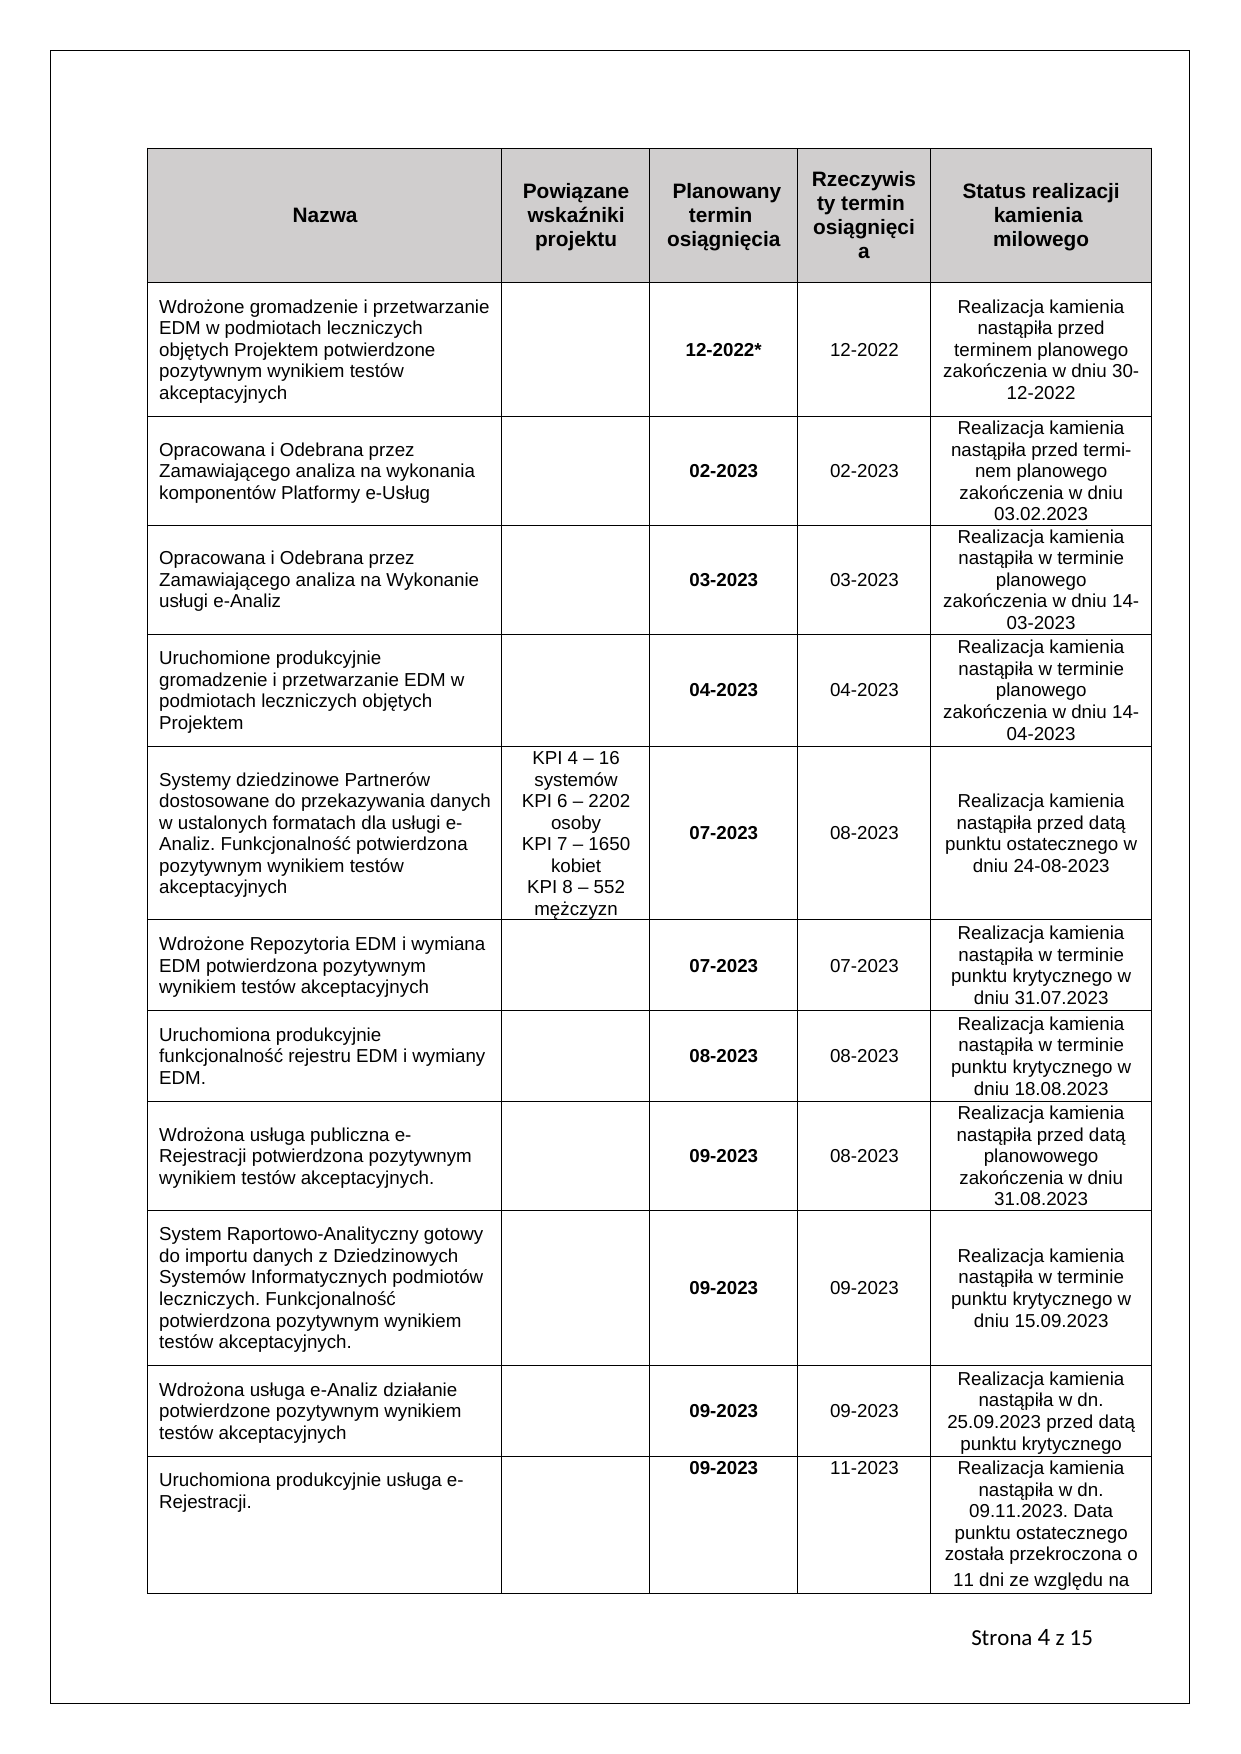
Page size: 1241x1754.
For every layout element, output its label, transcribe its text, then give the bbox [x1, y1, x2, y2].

table_cell 03-2023 [798, 526, 930, 633]
table_cell 09-2023 [650, 1211, 797, 1365]
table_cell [931, 1457, 1151, 1593]
table_cell Realizacja kamienia nastąpiła przed termi-nem planowego zakończenia w dniu 03.02.2023 [931, 417, 1151, 524]
table_cell [502, 920, 649, 1010]
table_cell Realizacja kamienia nastąpiła w terminie punktu krytycznego w dniu 31.07.2023 [931, 920, 1151, 1010]
table_cell 07-2023 [798, 920, 930, 1010]
table_cell 09-2023 [650, 1102, 797, 1209]
table_cell 04-2023 [798, 635, 930, 746]
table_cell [148, 1457, 501, 1593]
table_cell 09-2023 [650, 1457, 797, 1593]
table_cell [502, 1457, 649, 1593]
table_cell Realizacja kamienia nastąpiła przed terminem planowego zakończenia w dniu 30-12-2022 [931, 283, 1151, 416]
table_cell Uruchomione produkcyjnie gromadzenie i przetwarzanie EDM w podmiotach leczniczych objętych Projektem [148, 635, 501, 746]
table_cell 12-2022* [650, 283, 797, 416]
table_cell 07-2023 [650, 920, 797, 1010]
table_cell [502, 526, 649, 633]
table_cell Wdrożona usługa publiczna e-Rejestracji potwierdzona pozytywnym wynikiem testów akceptacyjnych. [148, 1102, 501, 1209]
table_cell Realizacja kamienia nastąpiła w terminie planowego zakończenia w dniu 14-03-2023 [931, 526, 1151, 633]
table_cell 07-2023 [650, 747, 797, 919]
table_cell [502, 1211, 649, 1365]
table_cell Realizacja kamienia nastąpiła w terminie punktu krytycznego w dniu 15.09.2023 [931, 1211, 1151, 1365]
table_cell Realizacja kamienia nastąpiła w terminie punktu krytycznego w dniu 18.08.2023 [931, 1011, 1151, 1101]
table_cell KPI 4 – 16 systemów KPI 6 – 2202 osoby KPI 7 – 1650 kobiet KPI 8 – 552 mężczyzn [502, 747, 649, 919]
table_cell 09-2023 [798, 1366, 930, 1456]
table_cell 08-2023 [798, 747, 930, 919]
table_cell 04-2023 [650, 635, 797, 746]
table_header Planowany termin osiągnięcia [650, 149, 797, 282]
table_cell System Raportowo-Analityczny gotowy do importu danych z Dziedzinowych Systemów Informatycznych podmiotów leczniczych. Funkcjonalność potwierdzona pozytywnym wynikiem testów akceptacyjnych. [148, 1211, 501, 1365]
table_cell [502, 417, 649, 524]
table_cell Wdrożona usługa e-Analiz działanie potwierdzone pozytywnym wynikiem testów akceptacyjnych [148, 1366, 501, 1456]
table_header Rzeczywisty termin osiągnięcia [798, 149, 930, 282]
table_header Powiązane wskaźniki projektu [502, 149, 649, 282]
table_header Status realizacji kamienia milowego [931, 149, 1151, 282]
table_cell 02-2023 [650, 417, 797, 524]
table_cell Realizacja kamienia nastąpiła w dn. 25.09.2023 przed datą punktu krytycznego [931, 1366, 1151, 1456]
table_cell [502, 1366, 649, 1456]
table_cell Opracowana i Odebrana przez Zamawiającego analiza na wykonania komponentów Platformy e-Usług [148, 417, 501, 524]
table_cell Realizacja kamienia nastąpiła przed datą punktu ostatecznego w dniu 24-08-2023 [931, 747, 1151, 919]
table_cell 02-2023 [798, 417, 930, 524]
table_cell 08-2023 [798, 1102, 930, 1209]
table_cell 09-2023 [650, 1366, 797, 1456]
table_cell [502, 1011, 649, 1101]
table_cell [502, 1102, 649, 1209]
table_cell Uruchomiona produkcyjnie funkcjonalność rejestru EDM i wymiany EDM. [148, 1011, 501, 1101]
table_cell Realizacja kamienia nastąpiła w terminie planowego zakończenia w dniu 14-04-2023 [931, 635, 1151, 746]
table_cell Opracowana i Odebrana przez Zamawiającego analiza na Wykonanie usługi e-Analiz [148, 526, 501, 633]
table_cell Wdrożone gromadzenie i przetwarzanie EDM w podmiotach leczniczych objętych Projektem potwierdzone pozytywnym wynikiem testów akceptacyjnych [148, 283, 501, 416]
table_cell Systemy dziedzinowe Partnerów dostosowane do przekazywania danych w ustalonych formatach dla usługi e-Analiz. Funkcjonalność potwierdzona pozytywnym wynikiem testów akceptacyjnych [148, 747, 501, 919]
table_header Nazwa [148, 149, 501, 282]
table_cell Realizacja kamienia nastąpiła przed datą planowowego zakończenia w dniu 31.08.2023 [931, 1102, 1151, 1209]
table_cell [502, 283, 649, 416]
table_cell 11-2023 [798, 1457, 930, 1593]
table_cell [502, 635, 649, 746]
table_cell 08-2023 [798, 1011, 930, 1101]
table_cell 08-2023 [650, 1011, 797, 1101]
table_cell 09-2023 [798, 1211, 930, 1365]
table_cell Wdrożone Repozytoria EDM i wymiana EDM potwierdzona pozytywnym wynikiem testów akceptacyjnych [148, 920, 501, 1010]
table_cell 03-2023 [650, 526, 797, 633]
table_cell 12-2022 [798, 283, 930, 416]
